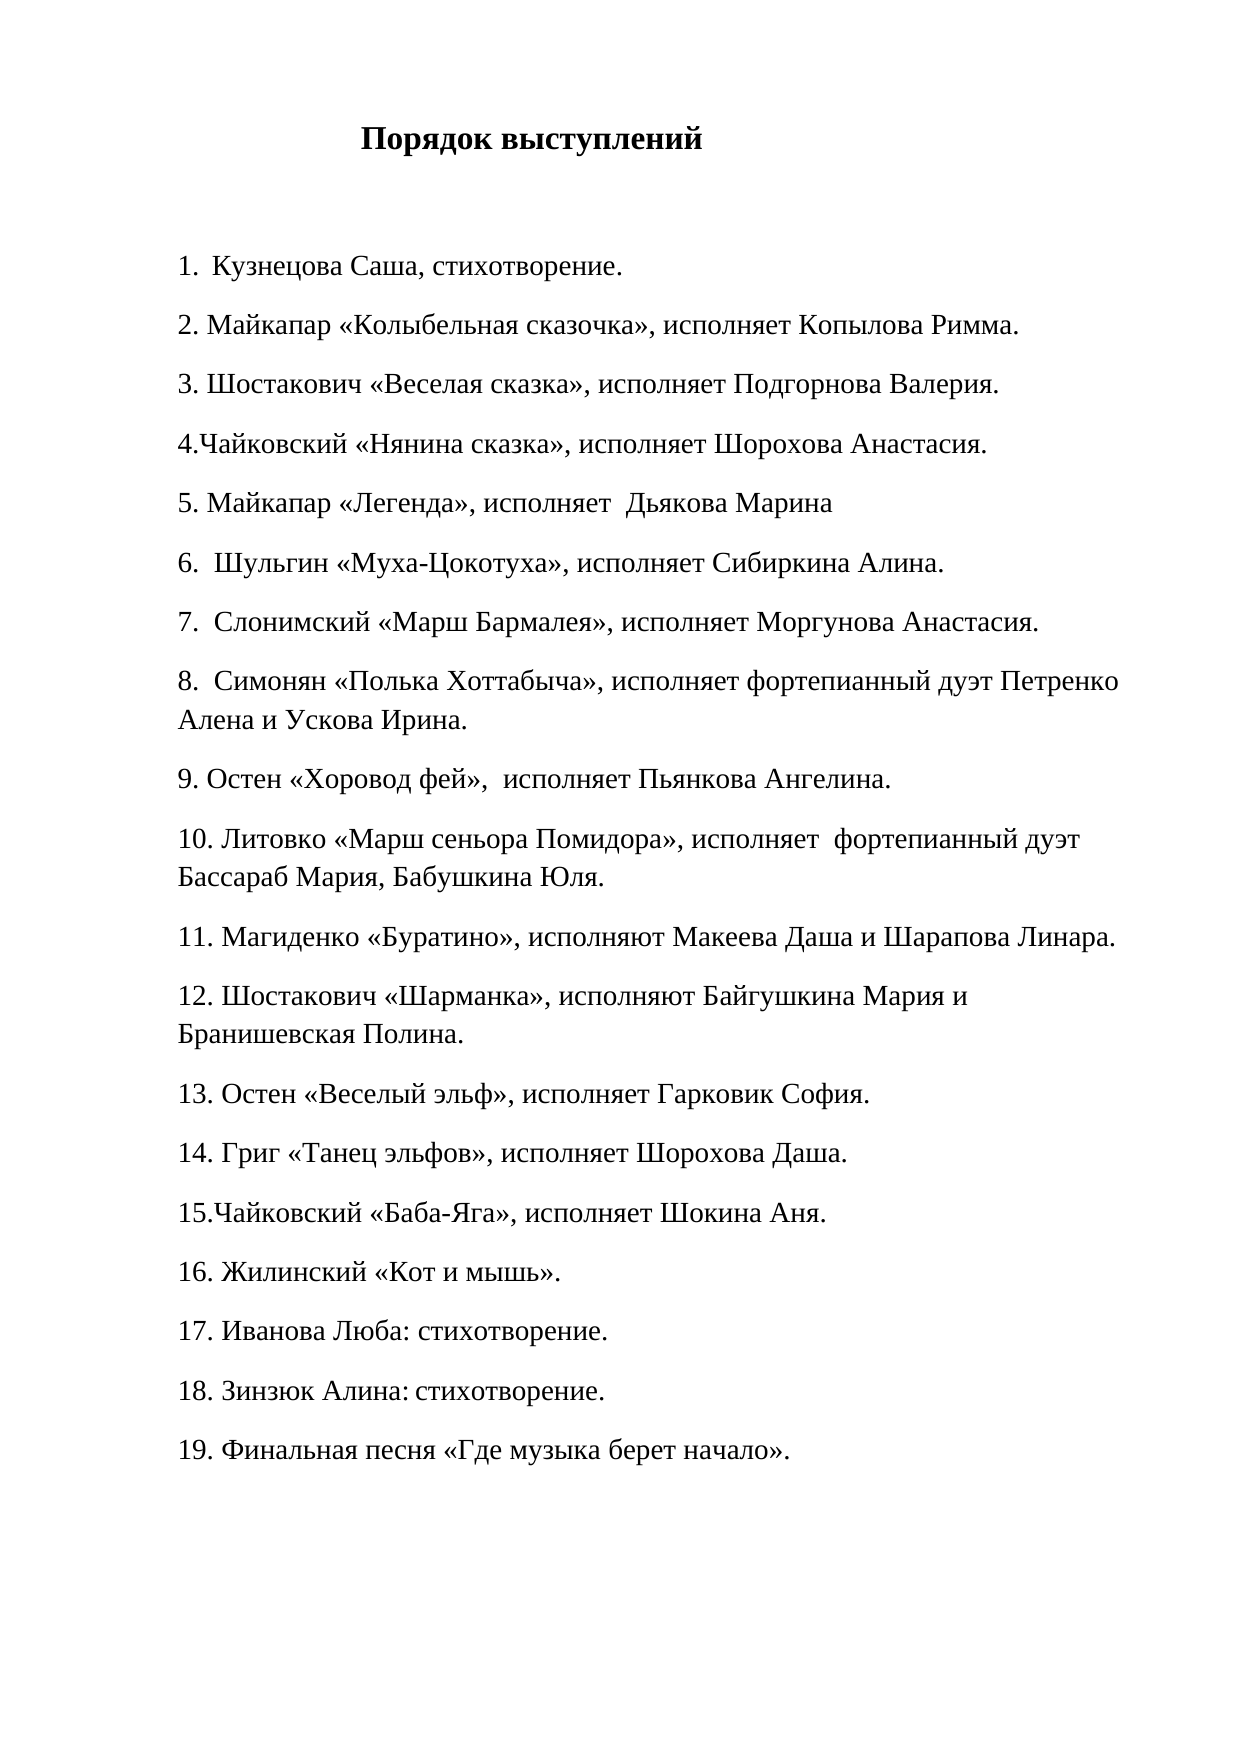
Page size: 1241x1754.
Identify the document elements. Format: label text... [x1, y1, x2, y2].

text 16. Жилинский «Кот и мышь». [177, 1254, 1152, 1288]
text 15.Чайковский «Баба-Яга», исполняет Шокина Аня. [177, 1195, 1152, 1228]
text 12. Шостакович «Шарманка», исполняют Байгушкина Мария и Бранишевская Полина. [177, 978, 1152, 1050]
text 7. Слонимский «Марш Бармалея», исполняет Моргунова Анастасия. [177, 604, 1152, 638]
text 5. Майкапар «Легенда», исполняет Дьякова Марина [177, 485, 1152, 519]
text Порядок выступлений [177, 118, 1152, 156]
text 6. Шульгин «Муха-Цокотуха», исполняет Сибиркина Алина. [177, 545, 1152, 578]
text 3. Шостакович «Веселая сказка», исполняет Подгорнова Валерия. [177, 367, 1152, 400]
text 1. Кузнецова Саша, стихотворение. [177, 248, 1152, 281]
text 10. Литовко «Марш сеньора Помидора», исполняет фортепианный дуэт Бассараб Мария, Бабушкина Юля. [177, 821, 1152, 893]
text 17. Иванова Люба: стихотворение. [177, 1313, 1152, 1347]
text 2. Майкапар «Колыбельная сказочка», исполняет Копылова Римма. [177, 307, 1152, 341]
text 18. Зинзюк Алина: стихотворение. [177, 1373, 1152, 1406]
text 14. Григ «Танец эльфов», исполняет Шорохова Даша. [177, 1135, 1152, 1169]
text 13. Остен «Веселый эльф», исполняет Гарковик София. [177, 1076, 1152, 1109]
text 9. Остен «Хоровод фей», исполняет Пьянкова Ангелина. [177, 761, 1152, 795]
text 4.Чайковский «Нянина сказка», исполняет Шорохова Анастасия. [177, 426, 1152, 459]
text 11. Магиденко «Буратино», исполняют Макеева Даша и Шарапова Линара. [177, 919, 1152, 952]
text 8. Симонян «Полька Хоттабыча», исполняет фортепианный дуэт Петренко Алена и Ускова Ирина. [177, 663, 1152, 736]
text 19. Финальная песня «Где музыка берет начало». [177, 1432, 1152, 1466]
